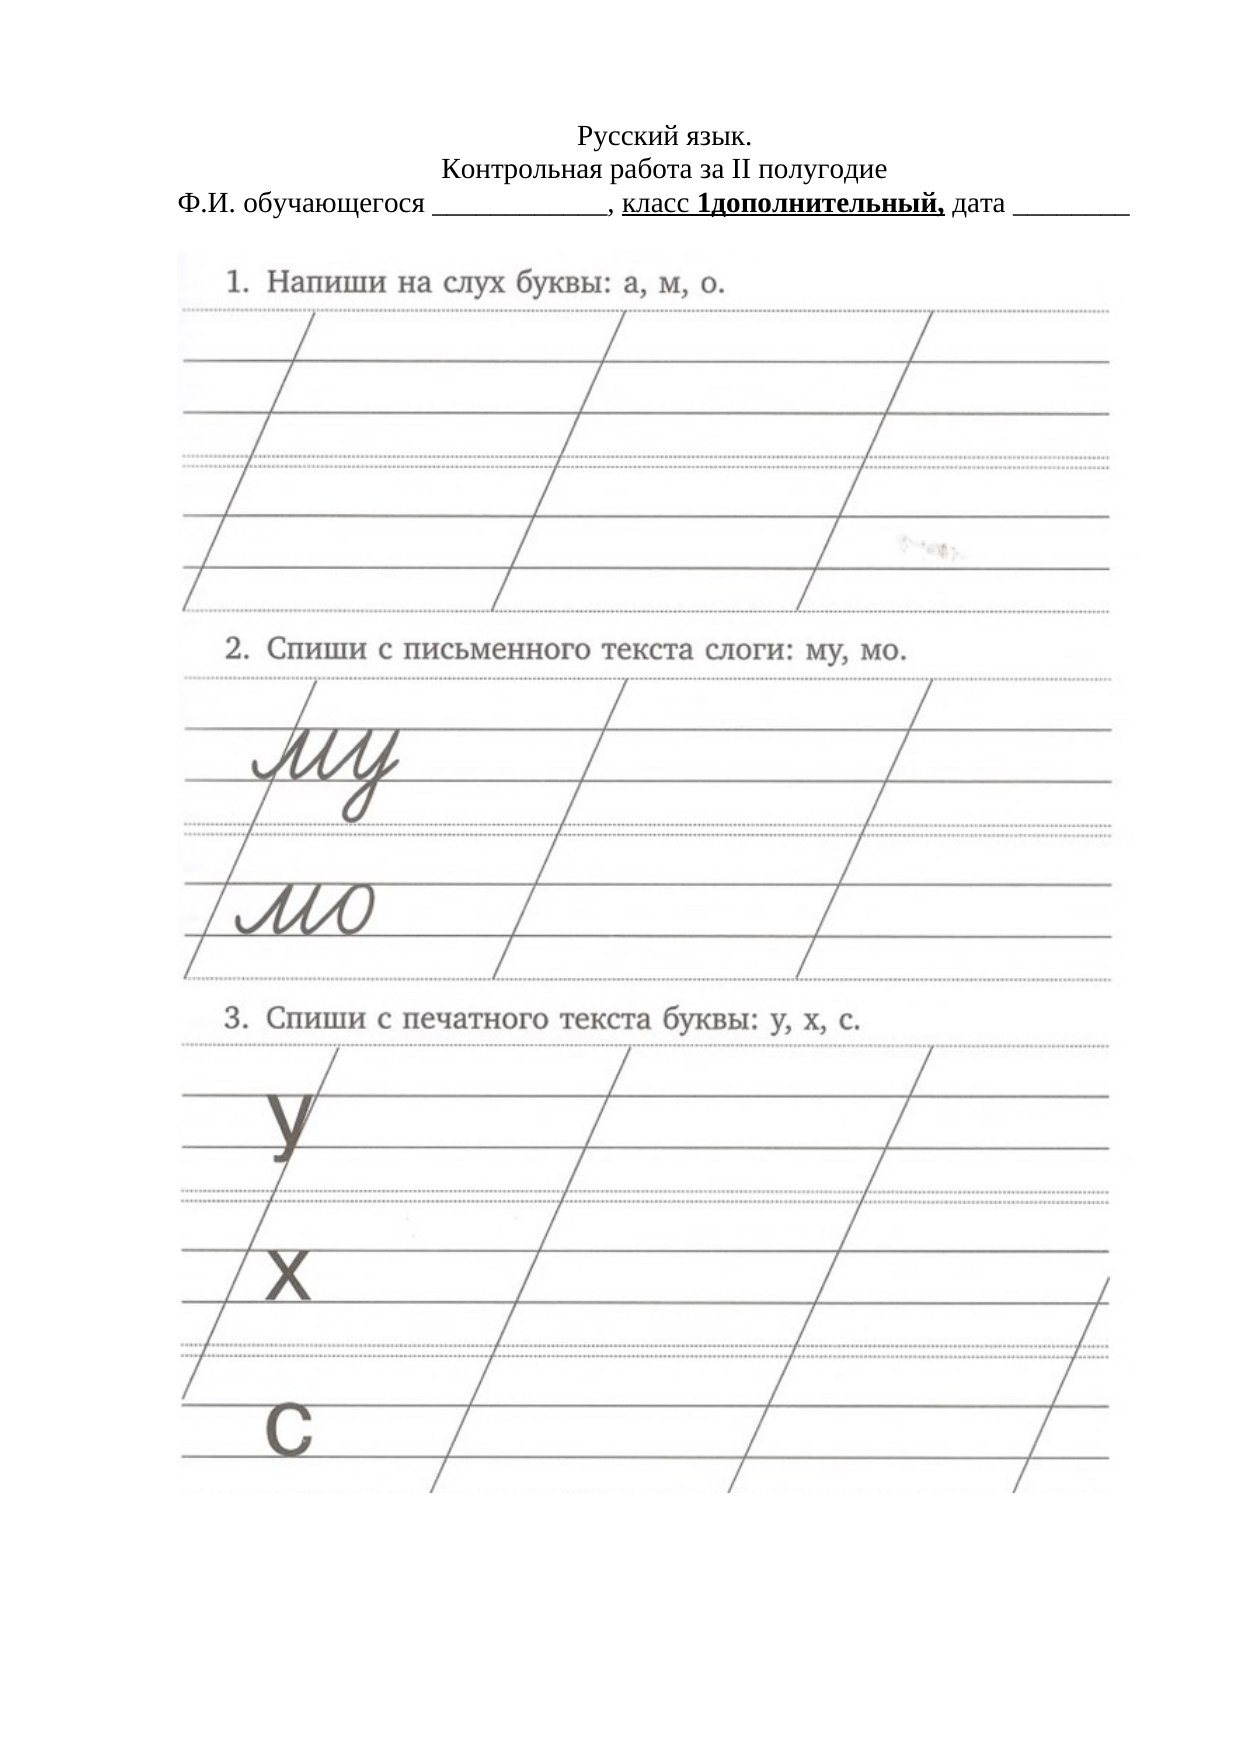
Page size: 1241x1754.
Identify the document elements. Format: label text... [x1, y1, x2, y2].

text Контрольная работа за II полугодие [177, 152, 1152, 185]
text Ф.И. обучающегося ____________, класс 1дополнительный, дата ________ [177, 185, 1152, 219]
text Русский язык. [177, 118, 1152, 152]
picture [177, 252, 1152, 1496]
